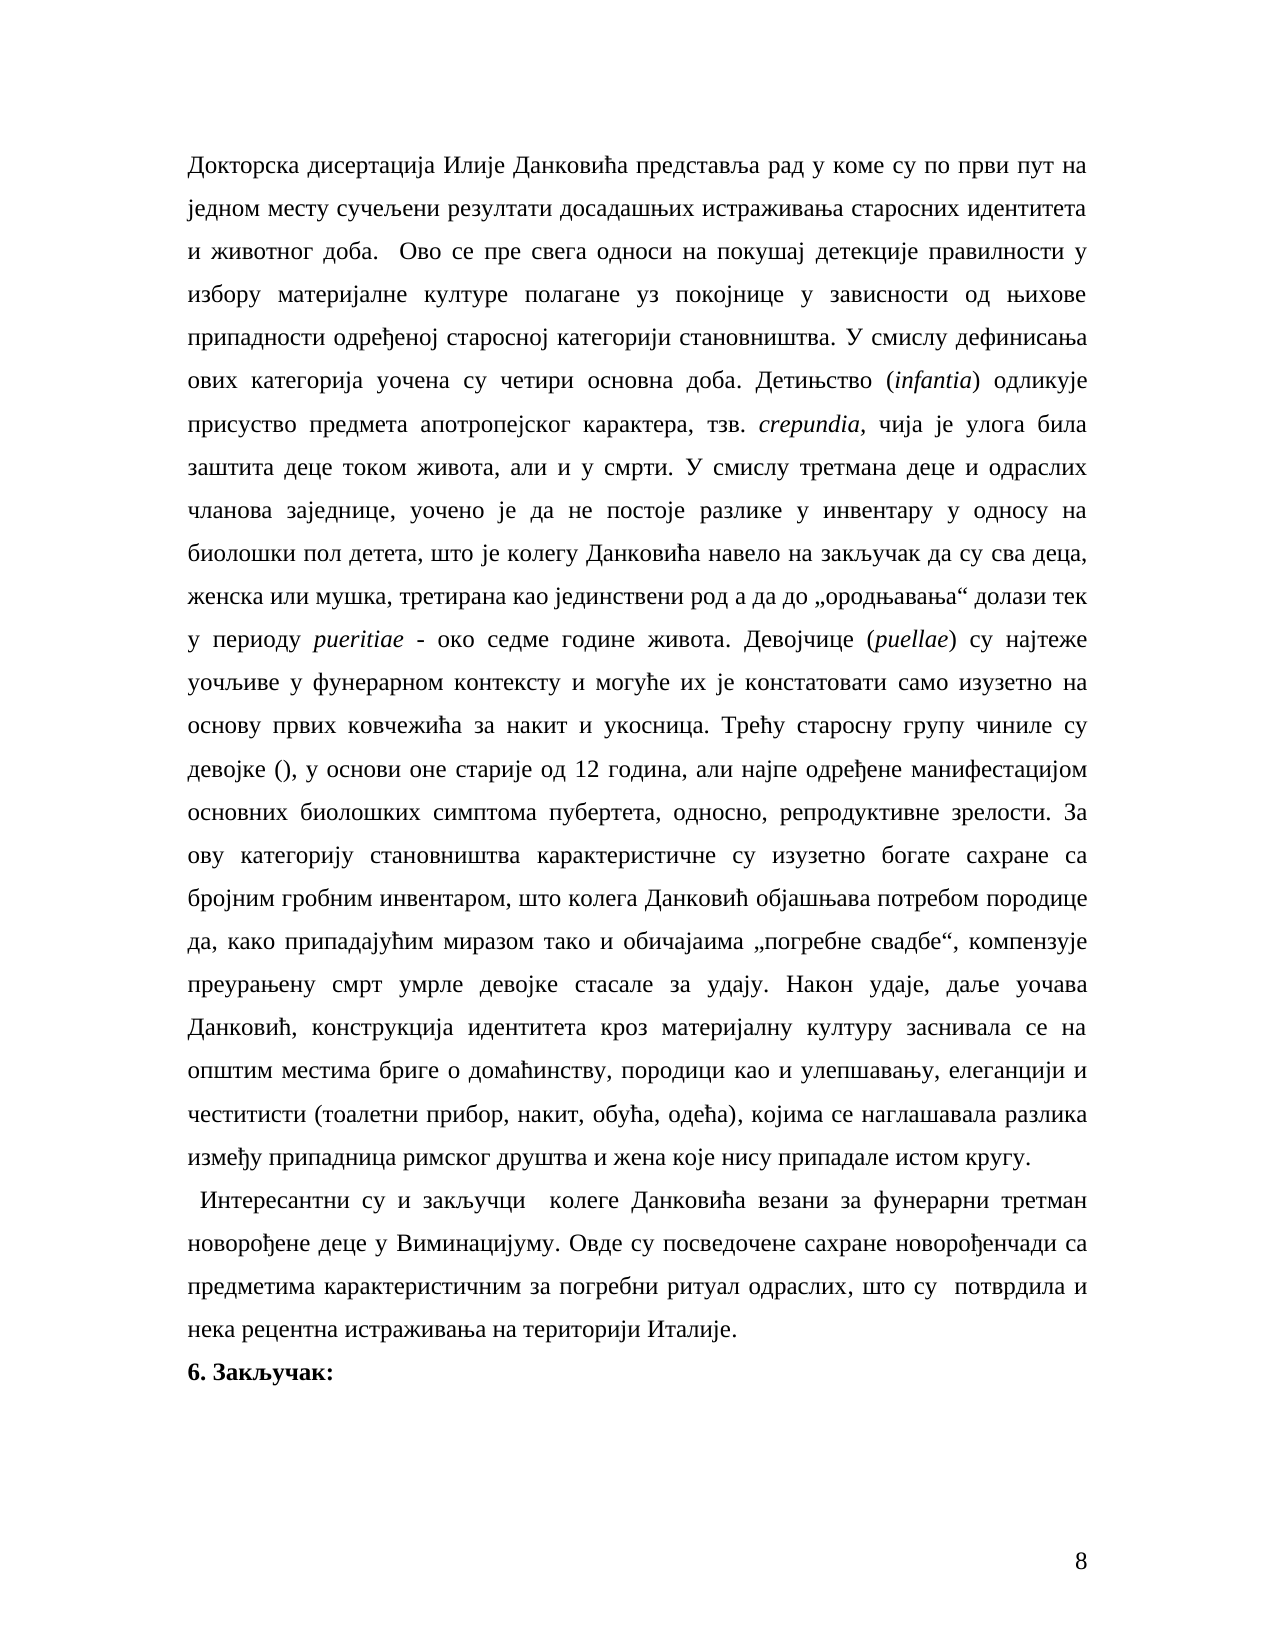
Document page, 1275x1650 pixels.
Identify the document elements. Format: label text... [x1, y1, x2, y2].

text 6. Закључак: [187, 1357, 1087, 1386]
text Докторска дисертација Илије Данковића представља рад у коме су по први пут на једном месту сучељени резултати досадашњих истраживања старосних идентитета и животног доба. Ово се пре свега односи на покушај детекције правилности у избору материјалне културе полагане уз покојнице у зависности од њихове припадности одређеној старосној категорији становништва. У смислу дефинисања ових категорија уочена су четири основна доба. Детињство (infantia) одликује присуство предмета апотропејског карактера, тзв. crepundia, чија је улога била заштита деце током живота, али и у смрти. У смислу третмана деце и одраслих чланова заједнице, уочено је да не постоје разлике у инвентару у односу на биолошки пол детета, што је колегу Данковића навело на закључак да су сва деца, женска или мушка, третирана као јединствени род а да до „ородњавања“ долази тек у периоду pueritiae - око седме године живота. Девојчице (puellae) су најтеже уочљиве у фунерарном контексту и могуће их је констатовати само изузетно на основу првих ковчежића за накит и укосница. Трећу старосну групу чиниле су девојке (virgo), у основи оне старије од 12 година, али најпе одређене манифестацијом основних биолошких симптома пубертета, односно, репродуктивне зрелости. За ову категорију становништва карактеристичне су изузетно богате сахране са бројним гробним инвентаром, што колега Данковић објашњава потребом породице да, како припадајућим миразом тако и обичајаима „погребне свадбе“, компензује преурањену смрт умрле девојке стасале за удају. Након удаје, даље уочава Данковић, конструкција идентитета кроз материјалну културу заснивала се на општим местима бриге о домаћинству, породици као и улепшавању, елеганцији и честитисти (тоалетни прибор, накит, обућа, одећа), којима се наглашавала разлика између припадница римског друштва и жена које нису припадале истом кругу. [187, 150, 1087, 1171]
text Интересантни су и закључци колеге Данковића везани за фунерарни третман новорођене деце у Виминацијуму. Овде су посведочене сахране новорођенчади са предметима карактеристичним за погребни ритуал одраслих, што су потврдила и нека рецентна истраживања на територији Италије. [187, 1185, 1087, 1343]
